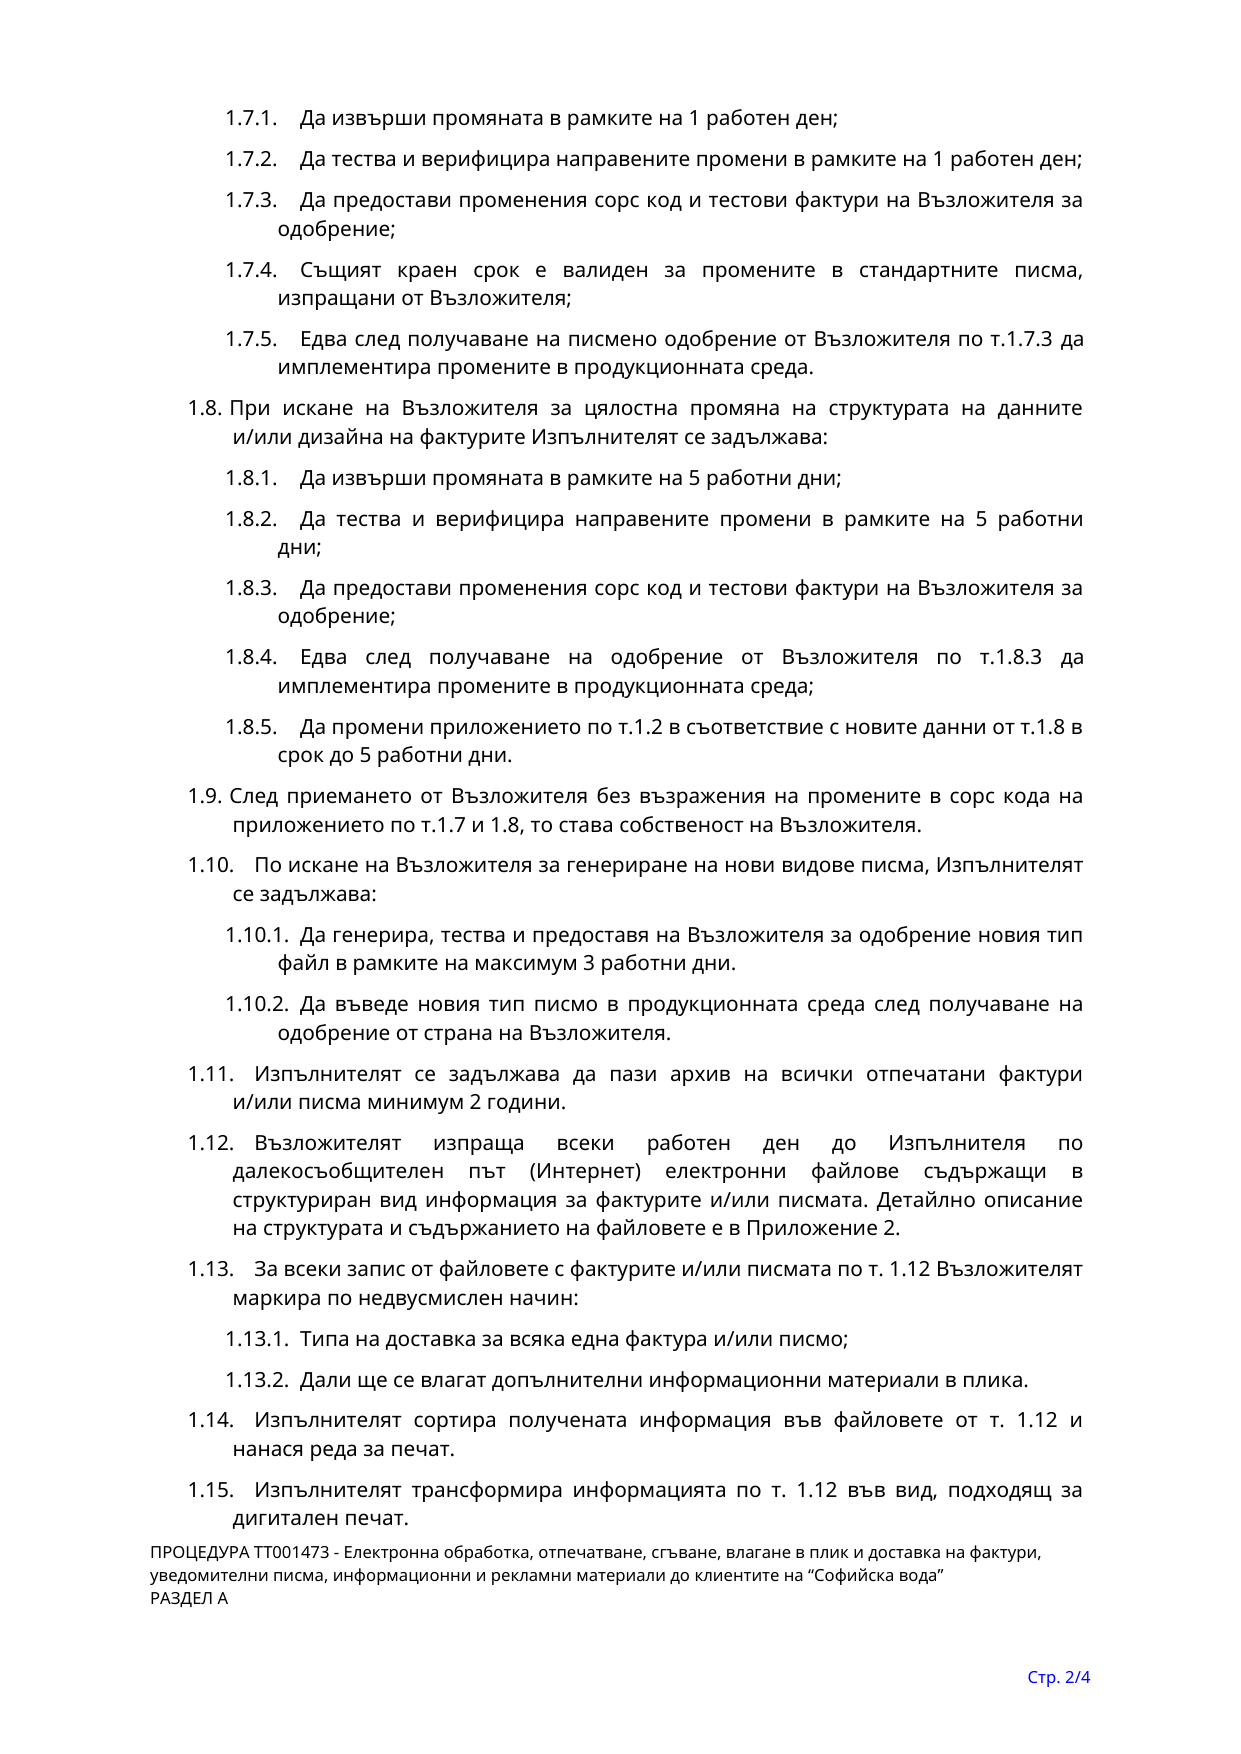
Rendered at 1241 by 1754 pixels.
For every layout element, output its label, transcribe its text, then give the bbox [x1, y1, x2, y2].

list Да извърши промяната в рамките на 5 работни дни; [225, 463, 1084, 491]
list За всеки запис от файловете с фактурите и/или писмата по т. 1.12 Възложителят маркира по недвусмислен начин: [187, 1254, 1084, 1311]
list Дали ще се влагат допълнителни информационни материали в плика. [225, 1365, 1084, 1393]
list След приемането от Възложителя без възражения на промените в сорс кода на приложението по т.1.7 и 1.8, то става собственост на Възложителя. [187, 781, 1084, 838]
list Да генерира, тества и предоставя на Възложителя за одобрение новия тип файл в рамките на максимум 3 работни дни. [225, 920, 1084, 977]
list Възложителят изпраща всеки работен ден до Изпълнителя по далекосъобщителен път (Интернет) електронни файлове съдържащи в структуриран вид информация за фактурите и/или писмата. Детайлно описание на структурата и съдържанието на файловете е в Приложение 2. [187, 1128, 1084, 1242]
list Да промени приложението по т.1.2 в съответствие с новите данни от т.1.8 в срок до 5 работни дни. [225, 712, 1084, 769]
list Да извърши промяната в рамките на 1 работен ден; [225, 103, 1084, 132]
list Изпълнителят сортира получената информация във файловете от т. 1.12 и нанася реда за печат. [187, 1406, 1084, 1462]
list При искане на Възложителя за цялостна промяна на структурата на данните и/или дизайна на фактурите Изпълнителят се задължава: [187, 393, 1084, 450]
list Типа на доставка за всяка една фактура и/или писмо; [225, 1324, 1084, 1352]
list Да тества и верифицира направените промени в рамките на 1 работен ден; [225, 144, 1084, 173]
list Да предостави променения сорс код и тестови фактури на Възложителя за одобрение; [225, 185, 1084, 242]
list Да тества и верифицира направените промени в рамките на 5 работни дни; [225, 504, 1084, 561]
list Да предостави променения сорс код и тестови фактури на Възложителя за одобрение; [225, 573, 1084, 630]
list Едва след получаване на одобрение от Възложителя по т.1.8.3 да имплементира промените в продукционната среда; [225, 642, 1084, 699]
list По искане на Възложителя за генериране на нови видове писма, Изпълнителят се задължава: [187, 851, 1084, 907]
list Същият краен срок е валиден за промените в стандартните писма, изпращани от Възложителя; [225, 255, 1084, 312]
list Изпълнителят се задължава да пази архив на всички отпечатани фактури и/или писма минимум 2 години. [187, 1059, 1084, 1116]
list Изпълнителят трансформира информацията по т. 1.12 във вид, подходящ за дигитален печат. [187, 1475, 1084, 1532]
list Да въведе новия тип писмо в продукционната среда след получаване на одобрение от страна на Възложителя. [225, 989, 1084, 1046]
list Едва след получаване на писмено одобрение от Възложителя по т.1.7.3 да имплементира промените в продукционната среда. [225, 324, 1084, 381]
